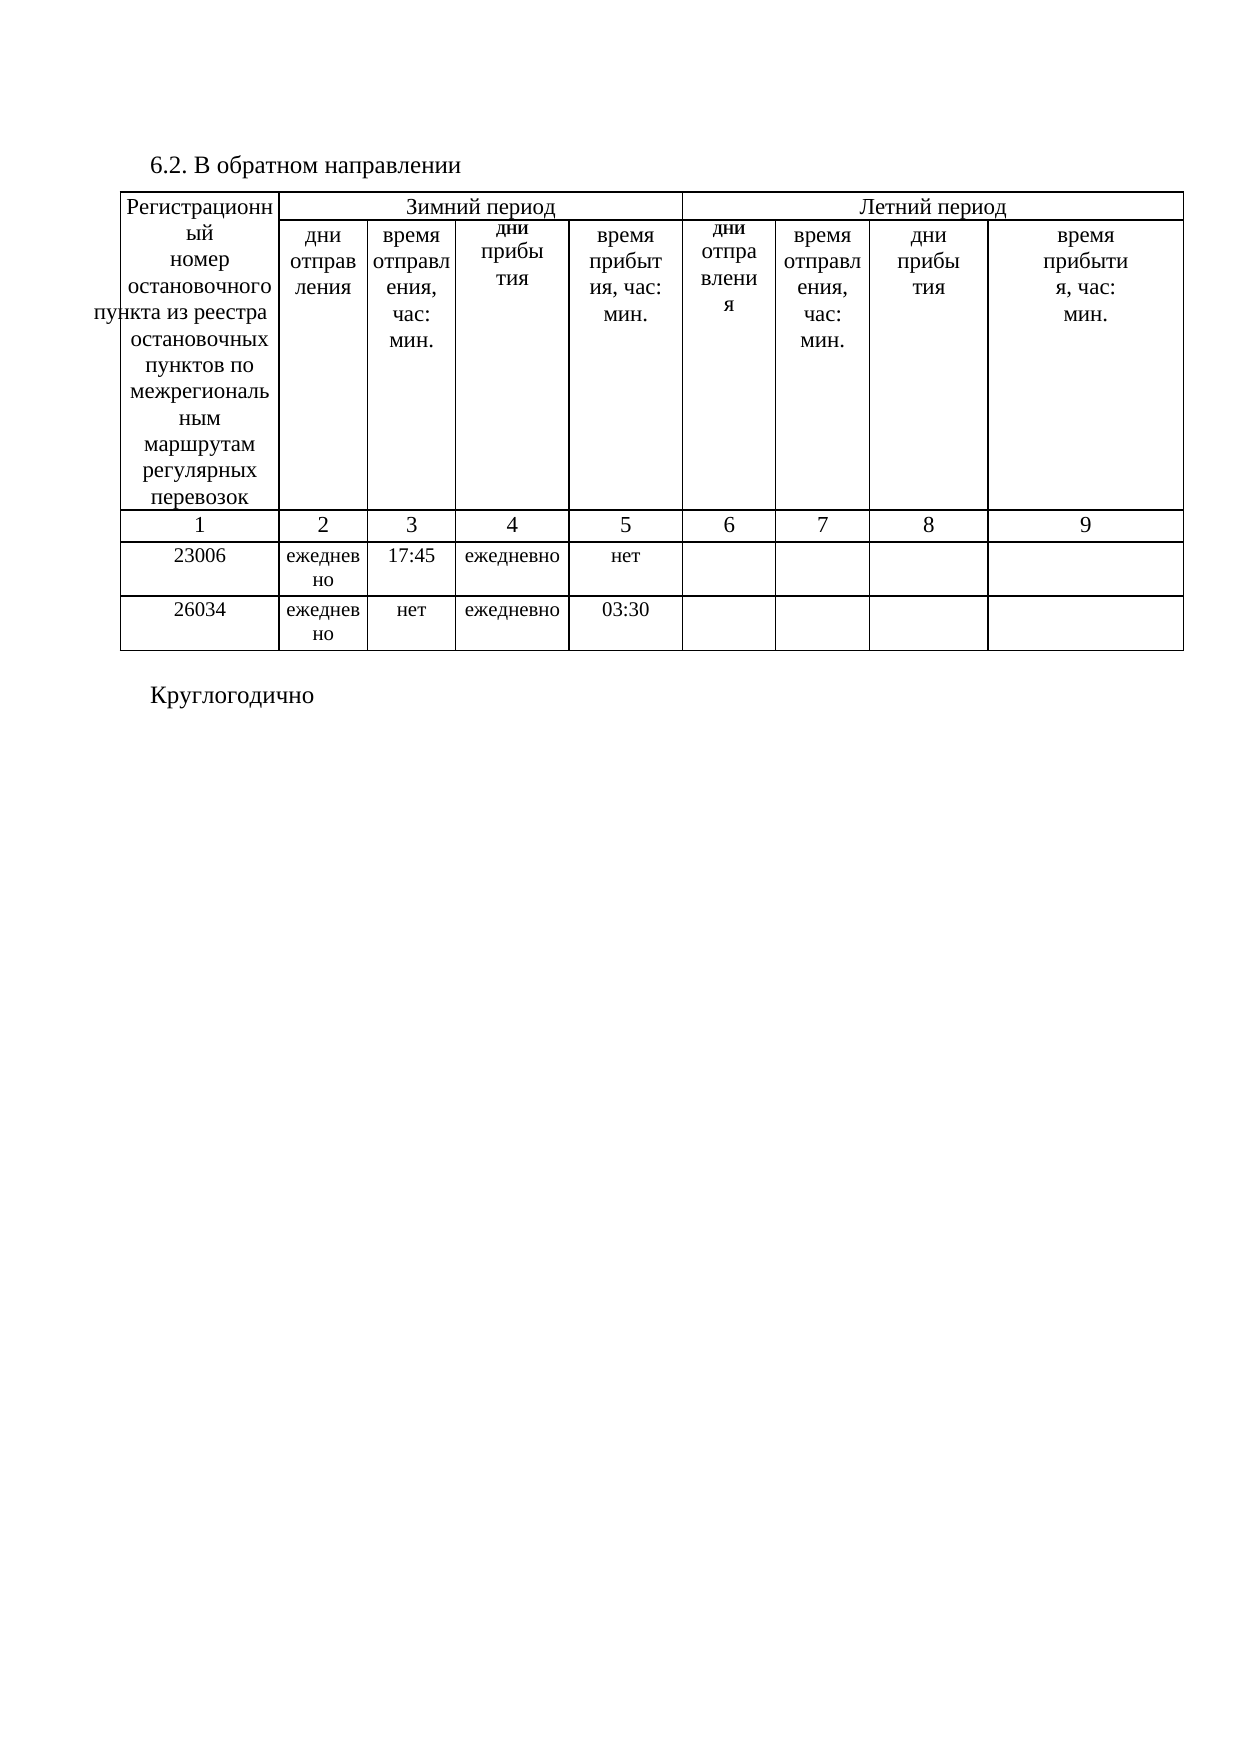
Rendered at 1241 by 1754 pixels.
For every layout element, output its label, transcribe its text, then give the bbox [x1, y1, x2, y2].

table_cell 1 [121, 511, 278, 541]
table_cell 26034 [121, 597, 278, 650]
table_cell ежедневно [280, 543, 367, 595]
table_cell [989, 597, 1183, 650]
table_cell ДНИ отпра влени я [683, 221, 775, 509]
table_cell [683, 597, 775, 650]
table_cell 5 [570, 511, 682, 541]
table_cell 03:30 [570, 597, 682, 650]
table_cell нет [570, 543, 682, 595]
table_cell дни отправ ления [280, 221, 367, 509]
table_cell 9 [989, 511, 1183, 541]
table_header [121, 193, 278, 509]
table_cell 23006 [121, 543, 278, 595]
table_cell [776, 597, 869, 650]
table_cell [870, 597, 987, 650]
table_cell время отправл ения, час: мин. [776, 221, 869, 509]
table_cell ежедневно [280, 597, 367, 650]
table_cell 8 [870, 511, 987, 541]
table_cell 4 [456, 511, 568, 541]
table_cell [776, 543, 869, 595]
table_cell дни прибы тия [870, 221, 987, 509]
text 6.2. В обратном направлении [150, 150, 1090, 179]
table_cell время прибыт ия, час: мин. [570, 221, 682, 509]
table_cell [683, 543, 775, 595]
text Круглогодично [150, 680, 1090, 709]
table_cell нет [368, 597, 455, 650]
table_cell ежедневно [456, 597, 568, 650]
table_cell 3 [368, 511, 455, 541]
table_cell [989, 543, 1183, 595]
table_header Зимний период [280, 193, 682, 219]
table_cell время отправл ения, час: мин. [368, 221, 455, 509]
table_cell 6 [683, 511, 775, 541]
table_cell ежедневно [456, 543, 568, 595]
table_cell ДНИ прибы тия [456, 221, 568, 509]
table_cell 2 [280, 511, 367, 541]
table_cell 7 [776, 511, 869, 541]
table_cell 17:45 [368, 543, 455, 595]
table_cell время прибыти я, час: мин. [989, 221, 1183, 509]
table_header Летний период [683, 193, 1183, 219]
table_cell [870, 543, 987, 595]
